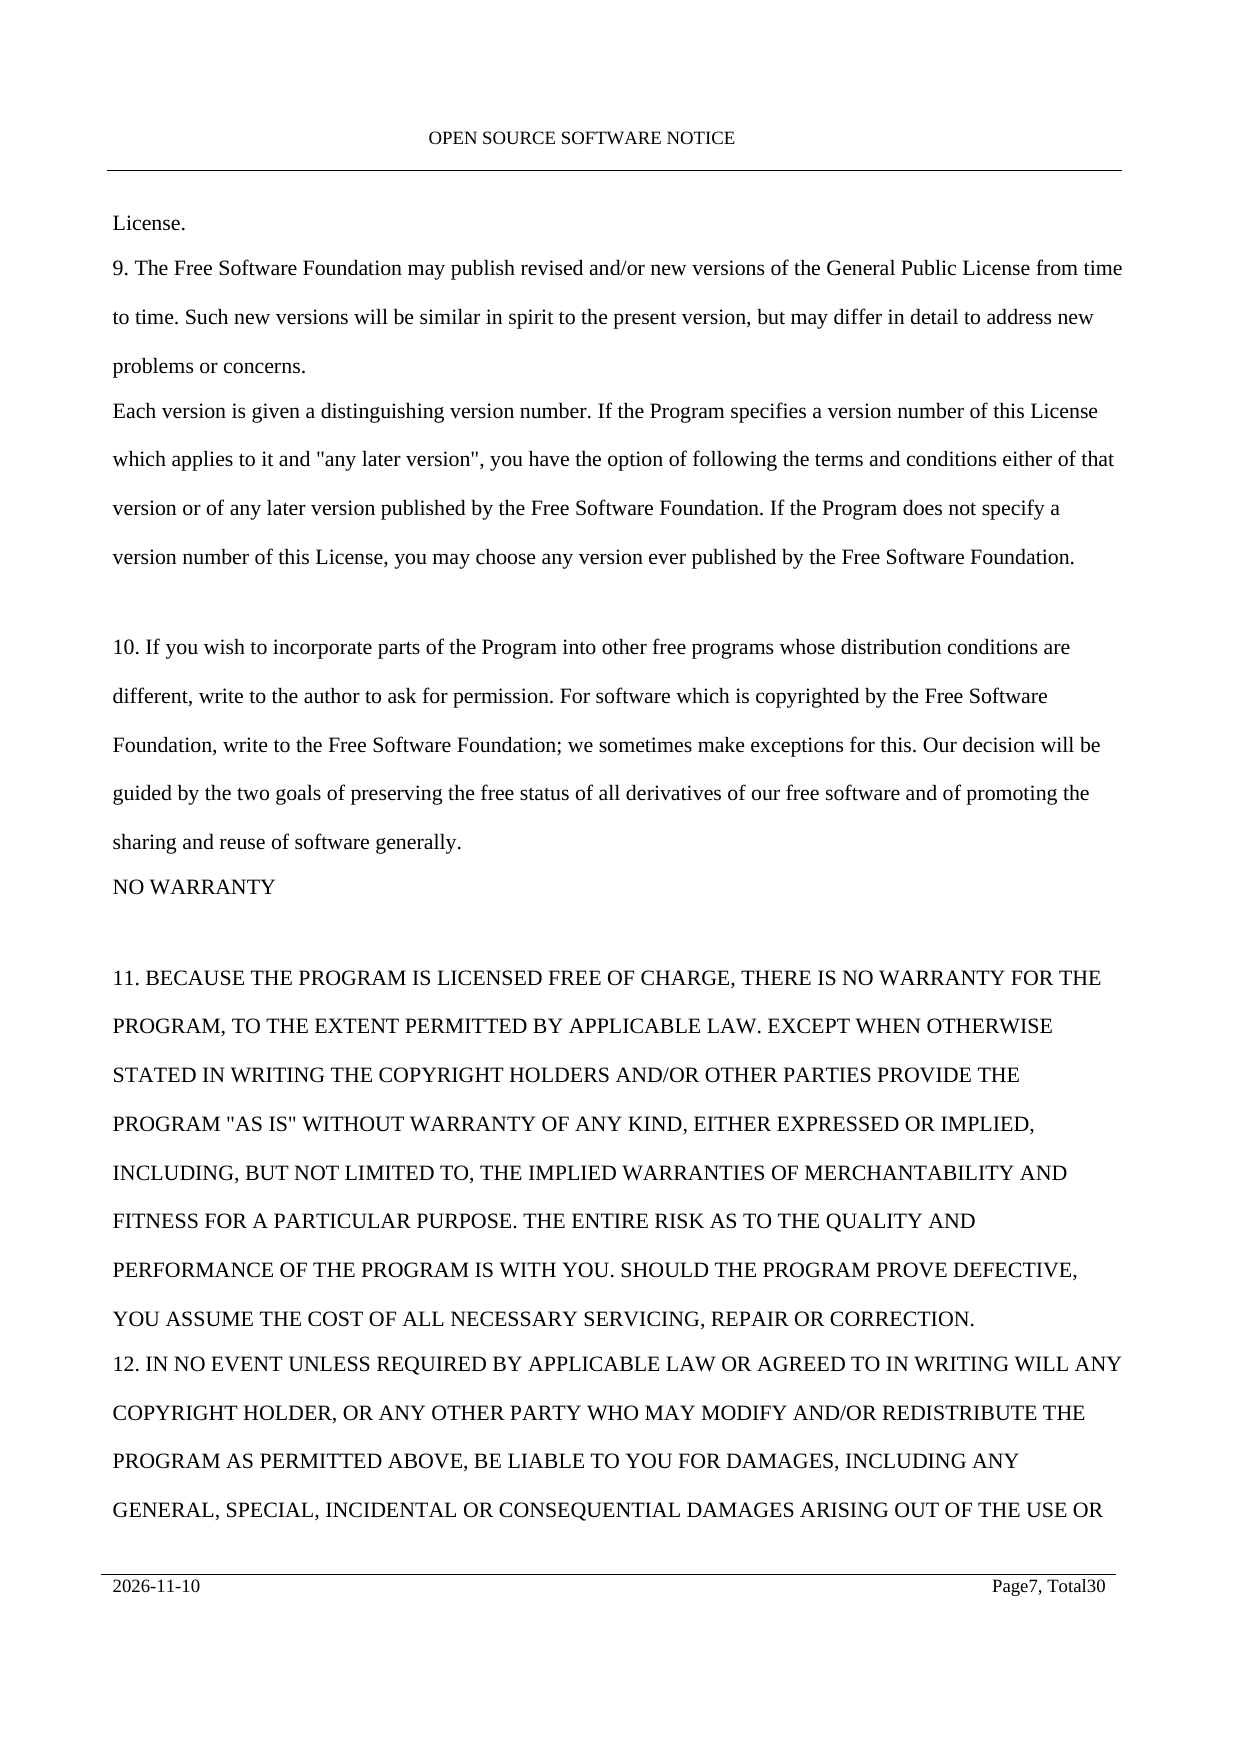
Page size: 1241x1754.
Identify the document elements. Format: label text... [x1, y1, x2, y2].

text 9. The Free Software Foundation may publish revised and/or new versions of the General Public License from time to time. Such new versions will be similar in spirit to the present version, but may differ in detail to address new problems or concerns. [112, 251, 1128, 381]
text 11. BECAUSE THE PROGRAM IS LICENSED FREE OF CHARGE, THERE IS NO WARRANTY FOR THE PROGRAM, TO THE EXTENT PERMITTED BY APPLICABLE LAW. EXCEPT WHEN OTHERWISE STATED IN WRITING THE COPYRIGHT HOLDERS AND/OR OTHER PARTIES PROVIDE THE PROGRAM "AS IS" WITHOUT WARRANTY OF ANY KIND, EITHER EXPRESSED OR IMPLIED, INCLUDING, BUT NOT LIMITED TO, THE IMPLIED WARRANTIES OF MERCHANTABILITY AND FITNESS FOR A PARTICULAR PURPOSE. THE ENTIRE RISK AS TO THE QUALITY AND PERFORMANCE OF THE PROGRAM IS WITH YOU. SHOULD THE PROGRAM PROVE DEFECTIVE, YOU ASSUME THE COST OF ALL NECESSARY SERVICING, REPAIR OR CORRECTION. [112, 961, 1128, 1334]
text Each version is given a distinguishing version number. If the Program specifies a version number of this License which applies to it and "any later version", you have the option of following the terms and conditions either of that version or of any later version published by the Free Software Foundation. If the Program does not specify a version number of this License, you may choose any version ever published by the Free Software Foundation. [112, 394, 1128, 573]
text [112, 206, 1128, 239]
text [112, 1347, 1128, 1526]
text NO WARRANTY [112, 871, 1128, 903]
text 10. If you wish to incorporate parts of the Program into other free programs whose distribution conditions are different, write to the author to ask for permission. For software which is copyrighted by the Free Software Foundation, write to the Free Software Foundation; we sometimes make exceptions for this. Our decision will be guided by the two goals of preserving the free status of all derivatives of our free software and of promoting the sharing and reuse of software generally. [112, 631, 1128, 858]
